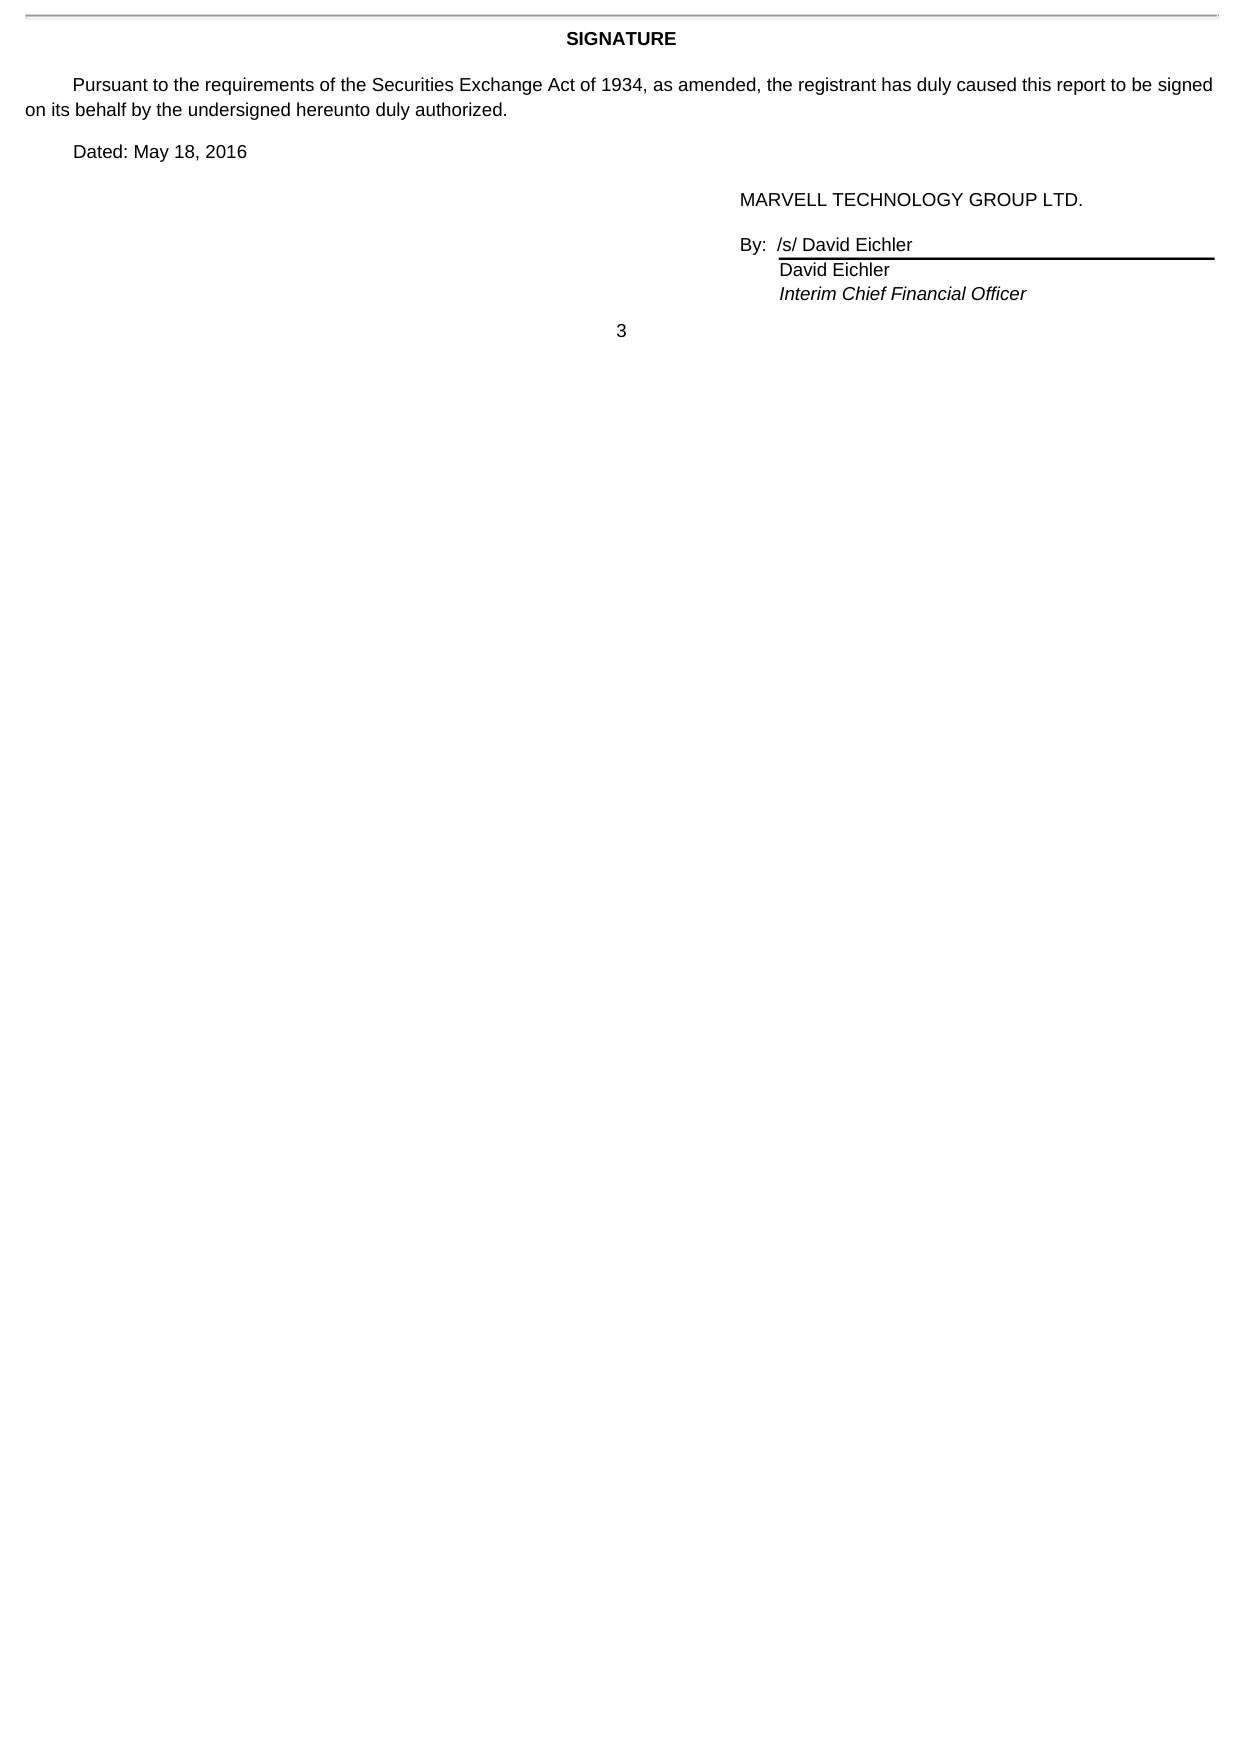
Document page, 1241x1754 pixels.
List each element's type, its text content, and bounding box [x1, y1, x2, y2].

text SIGNATURE [25, 28, 1217, 50]
text Dated: May 18, 2016 [73, 141, 1215, 162]
text David Eichler [779, 259, 1215, 281]
text MARVELL TECHNOLOGY GROUP LTD. [739, 189, 1215, 210]
text By: /s/ David Eichler [739, 234, 1215, 255]
text Interim Chief Financial Officer [779, 283, 1215, 304]
text 3 [25, 319, 1217, 341]
text Pursuant to the requirements of the Securities Exchange Act of 1934, as amended, the registrant has duly caused this report to be signed on its behalf by the undersigned hereunto duly authorized. [25, 73, 1215, 120]
picture [23, 14, 1220, 21]
